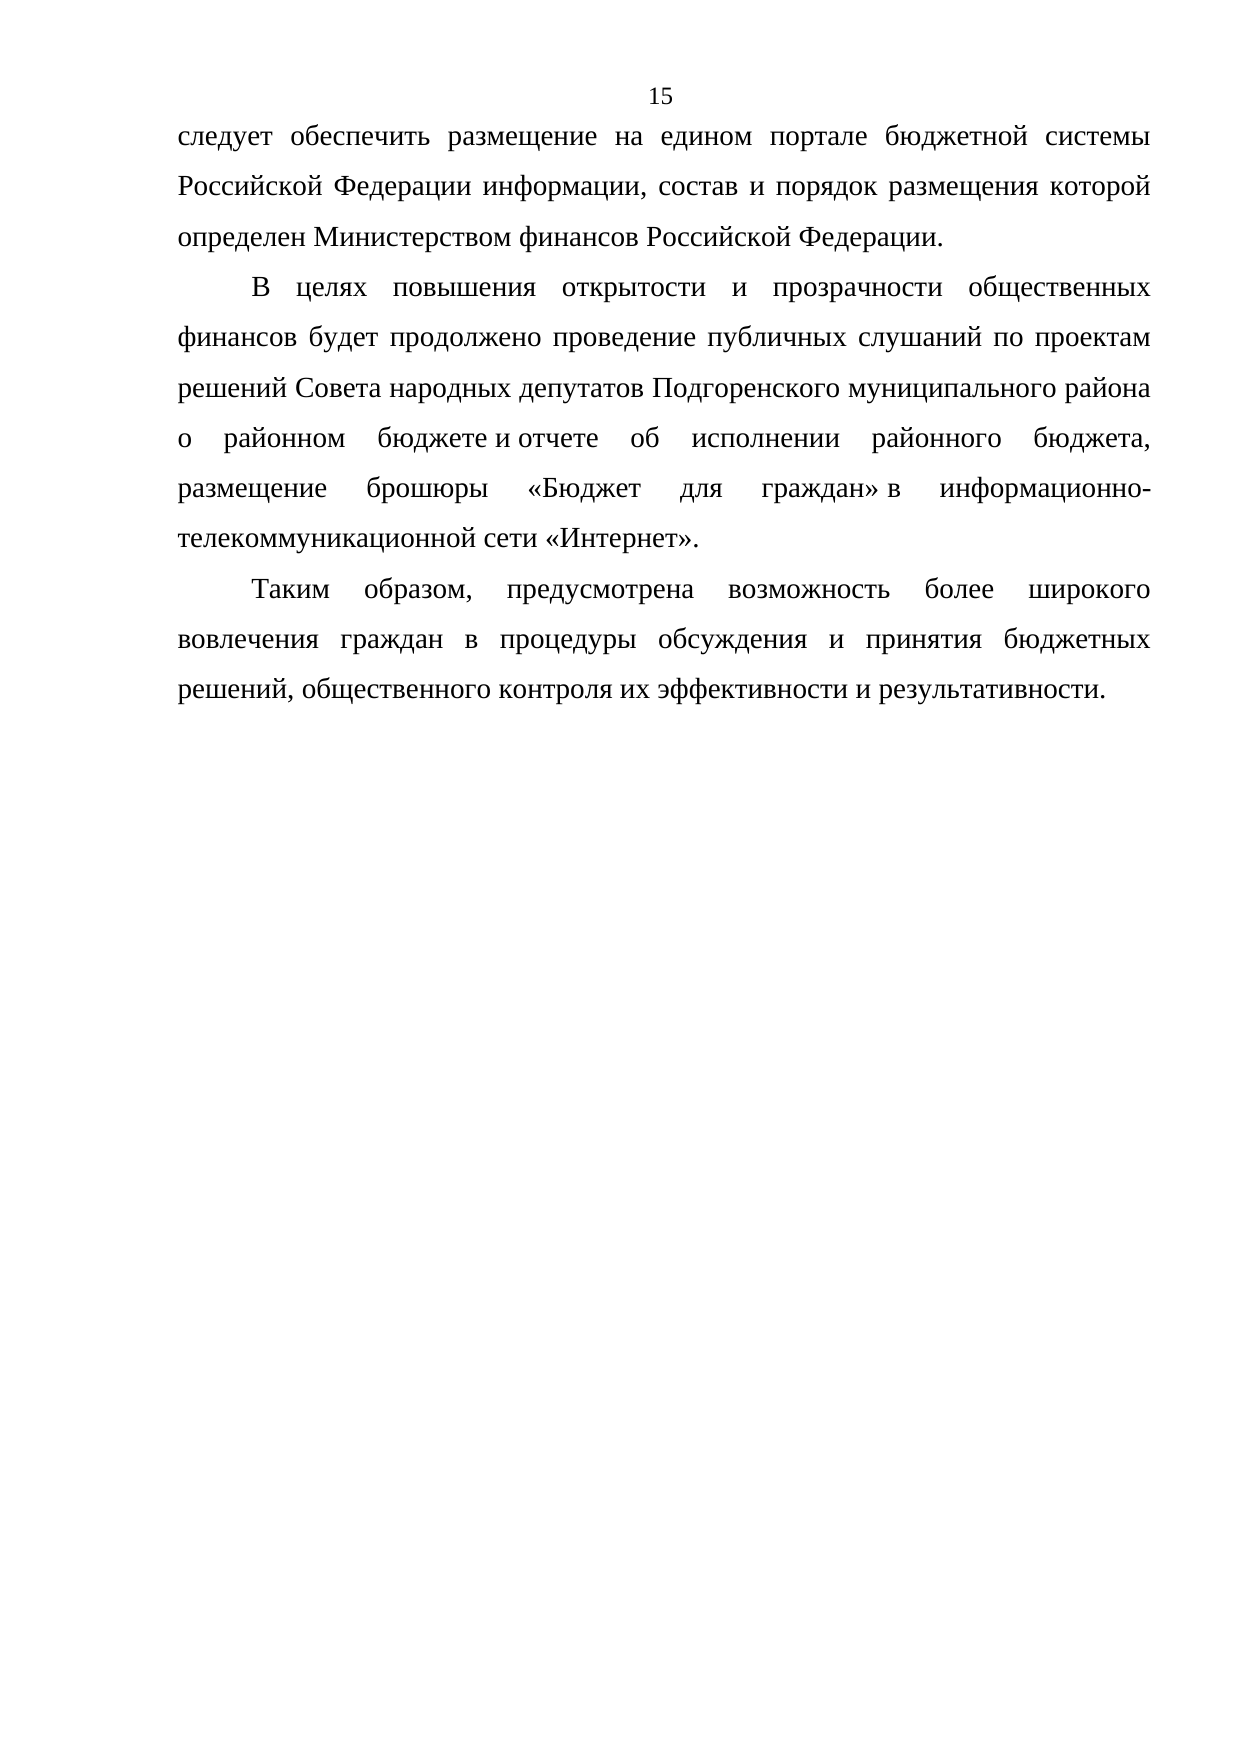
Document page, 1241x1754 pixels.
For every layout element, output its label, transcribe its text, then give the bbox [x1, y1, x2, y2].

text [177, 118, 1152, 252]
text В целях повышения открытости и прозрачности общественных финансов будет продолжено проведение публичных слушаний по проектам решений Совета народных депутатов Подгоренского муниципального района о районном бюджете и отчете об исполнении районного бюджета, размещение брошюры «Бюджет для граждан» в информационно-телекоммуникационной сети «Интернет». [177, 269, 1152, 554]
text Таким образом, предусмотрена возможность более широкого вовлечения граждан в процедуры обсуждения и принятия бюджетных решений, общественного контроля их эффективности и результативности. [177, 571, 1152, 705]
